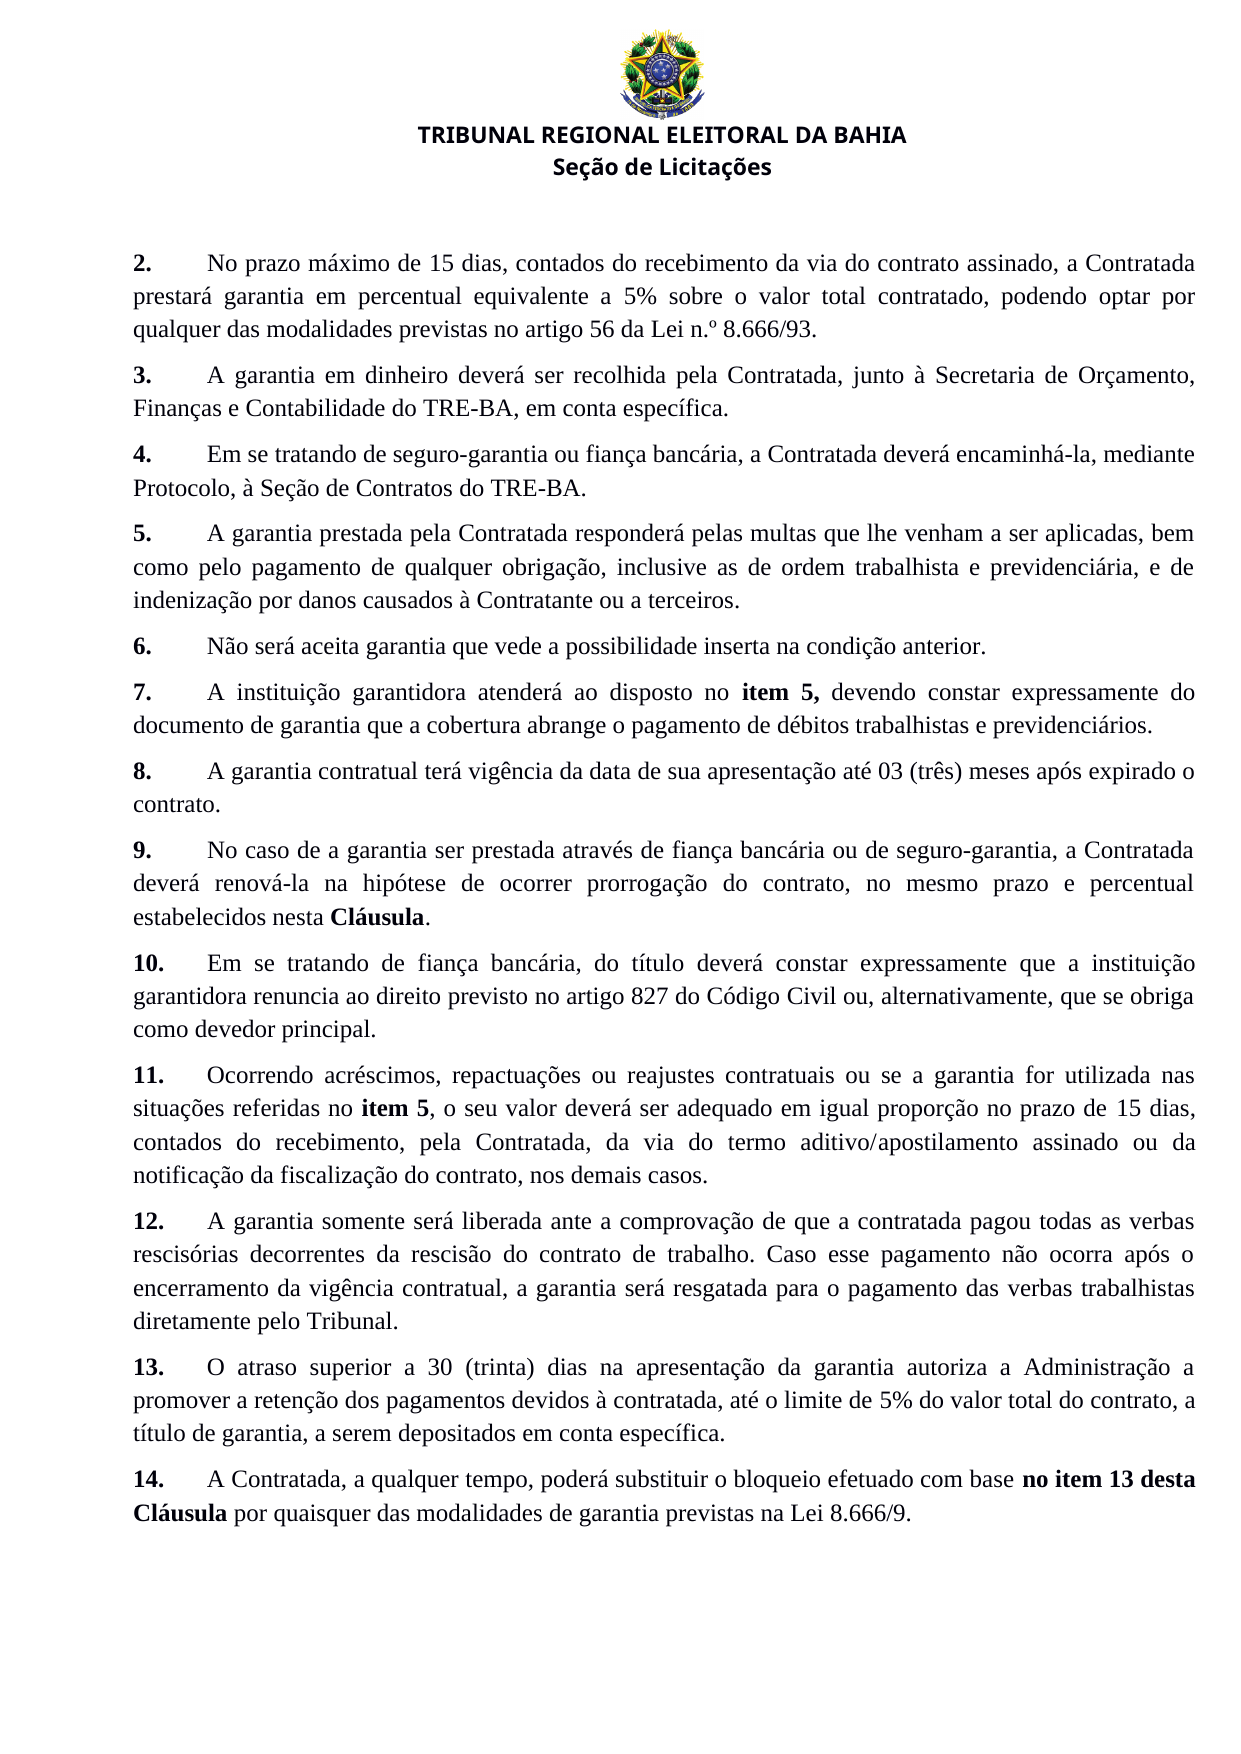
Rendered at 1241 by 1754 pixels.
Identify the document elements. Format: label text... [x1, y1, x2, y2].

text 4. Em se tratando de seguro-garantia ou fiança bancária, a Contratada deverá encaminhá-la, mediante Protocolo, à Seção de Contratos do TRE-BA. [133, 436, 1196, 503]
text 10. Em se tratando de fiança bancária, do título deverá constar expressamente que a instituição garantidora renuncia ao direito previsto no artigo 827 do Código Civil ou, alternativamente, que se obriga como devedor principal. [133, 944, 1196, 1044]
text 6. Não será aceita garantia que vede a possibilidade inserta na condição anterior. [133, 628, 1196, 661]
text 5. A garantia prestada pela Contratada responderá pelas multas que lhe venham a ser aplicadas, bem como pelo pagamento de qualquer obrigação, inclusive as de ordem trabalhista e previdenciária, e de indenização por danos causados à Contratante ou a terceiros. [133, 515, 1196, 615]
text 14. A Contratada, a qualquer tempo, poderá substituir o bloqueio efetuado com base no item 13 desta Cláusula por quaisquer das modalidades de garantia previstas na Lei 8.666/9. [133, 1461, 1196, 1528]
text 9. No caso de a garantia ser prestada através de fiança bancária ou de seguro-garantia, a Contratada deverá renová-la na hipótese de ocorrer prorrogação do contrato, no mesmo prazo e percentual estabelecidos nesta Cláusula. [133, 832, 1196, 932]
text 8. A garantia contratual terá vigência da data de sua apresentação até 03 (três) meses após expirado o contrato. [133, 753, 1196, 819]
text 7. A instituição garantidora atenderá ao disposto no item 5, devendo constar expressamente do documento de garantia que a cobertura abrange o pagamento de débitos trabalhistas e previdenciários. [133, 673, 1196, 740]
text 3. A garantia em dinheiro deverá ser recolhida pela Contratada, junto à Secretaria de Orçamento, Finanças e Contabilidade do TRE-BA, em conta específica. [133, 357, 1196, 423]
text 2. No prazo máximo de dias, contados do recebimento da via do contrato assinado, a Contratada prestará garantia em percentual equivalente a sobre o valor total contratado, podendo optar por qualquer das modalidades previstas no artigo 56 da Lei n.º 8.666/93. [133, 244, 1196, 344]
text 12. A garantia somente será liberada ante a comprovação de que a contratada pagou todas as verbas rescisórias decorrentes da rescisão do contrato de trabalho. Caso esse pagamento não ocorra após o encerramento da vigência contratual, a garantia será resgatada para o pagamento das verbas trabalhistas diretamente pelo Tribunal. [133, 1203, 1196, 1336]
text 11. Ocorrendo acréscimos, repactuações ou reajustes contratuais ou se a garantia for utilizada nas situações referidas no item 5, o seu valor deverá ser adequado em igual proporção no prazo de dias, contados do recebimento, pela Contratada, da via do termo aditivo/apostilamento assinado ou da notificação da fiscalização do contrato, nos demais casos. [133, 1057, 1196, 1190]
text 13. O atraso superior a 30 (trinta) dias na apresentação da garantia autoriza a Administração a promover a retenção dos pagamentos devidos à contratada, até o limite de do valor total do contrato, a título de garantia, a serem depositados em conta específica. [133, 1348, 1196, 1448]
